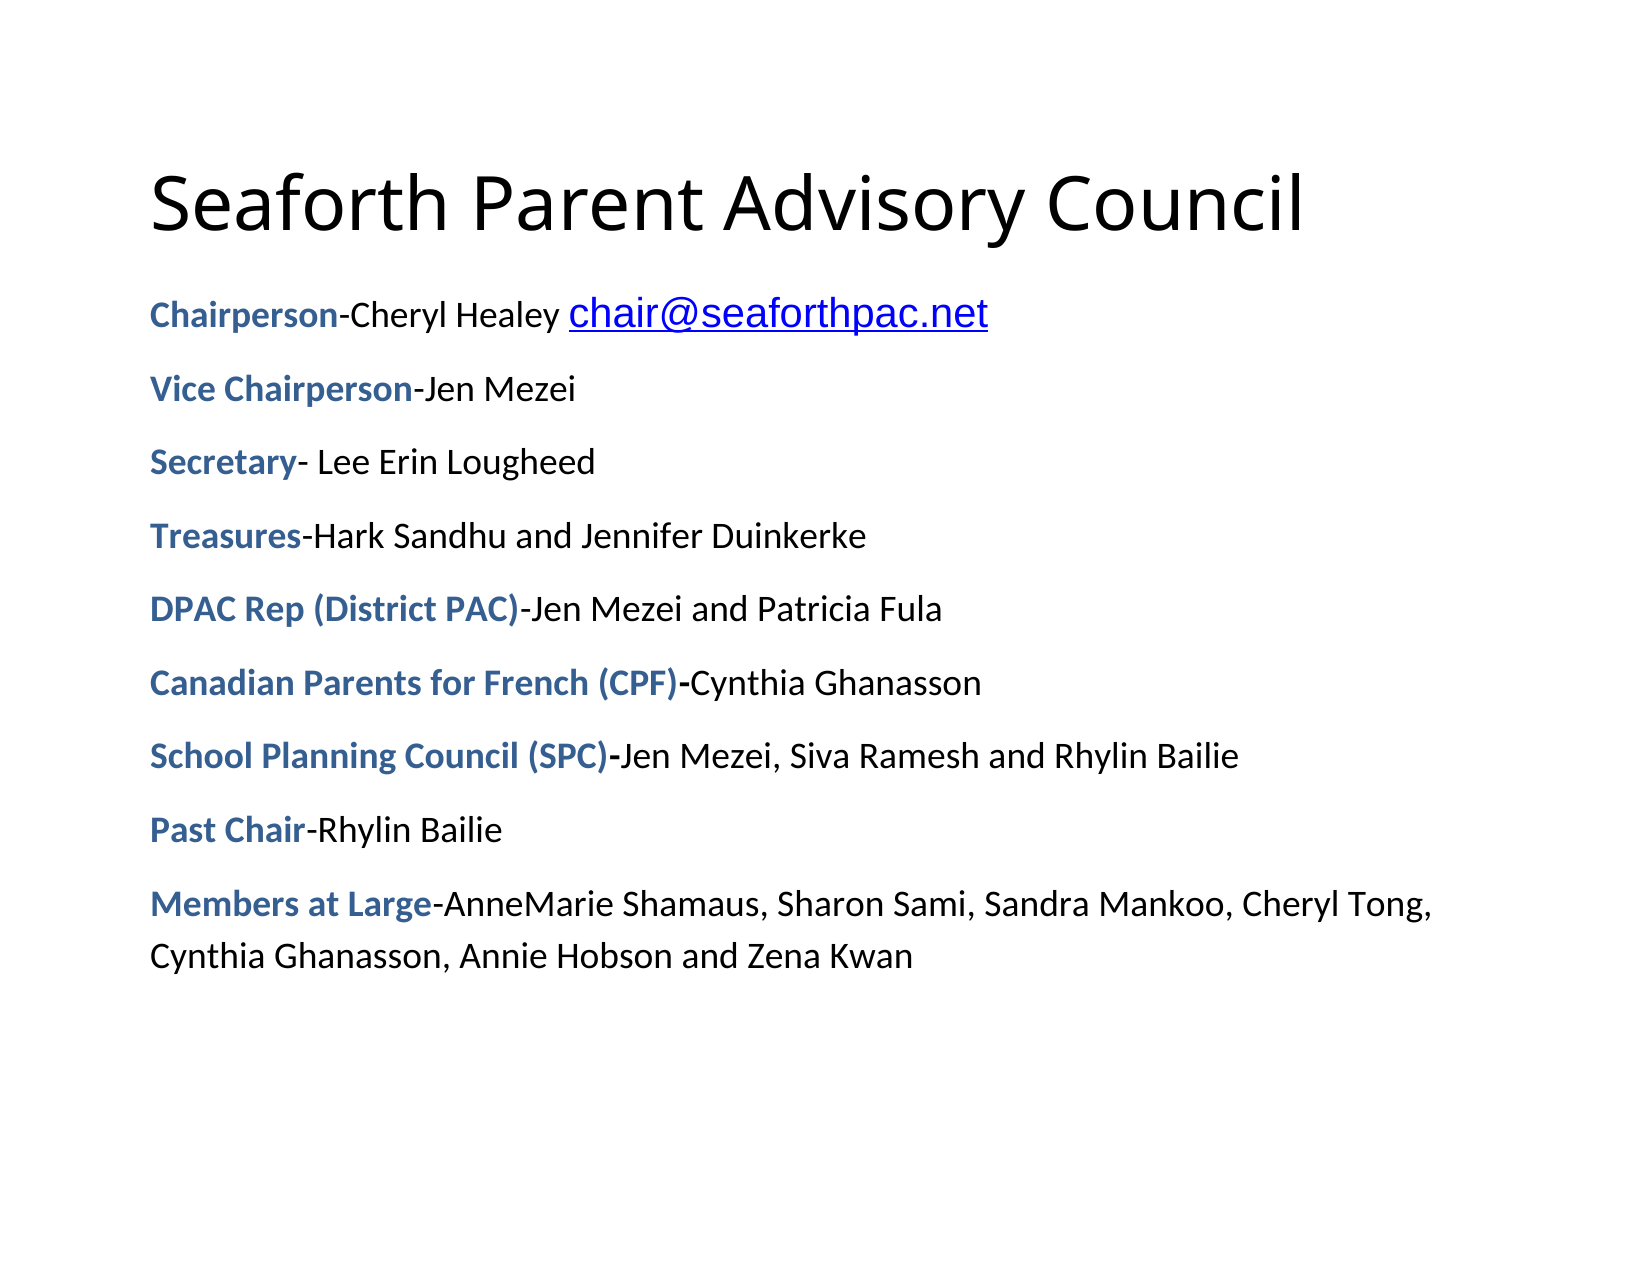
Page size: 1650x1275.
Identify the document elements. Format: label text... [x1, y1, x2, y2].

text Seaforth Parent Advisory Council [150, 150, 1500, 252]
text Members at Large-AnneMarie Shamaus, Sharon Sami, Sandra Mankoo, Cheryl Tong, Cynthia Ghanasson, Annie Hobson and Zena Kwan [150, 879, 1500, 978]
text Secretary- Lee Erin Lougheed [150, 438, 1500, 484]
text Chairperson-Cheryl Healey chair@seaforthpac.net [150, 288, 1500, 337]
text Canadian Parents for French (CPF)-Cynthia Ghanasson [150, 659, 1500, 705]
text School Planning Council (SPC)-Jen Mezei, Siva Ramesh and Rhylin Bailie [150, 732, 1500, 778]
text DPAC Rep (District PAC)-Jen Mezei and Patricia Fula [150, 585, 1500, 631]
text Treasures-Hark Sandhu and Jennifer Duinkerke [150, 512, 1500, 558]
text Vice Chairperson-Jen Mezei [150, 365, 1500, 411]
text Past Chair-Rhylin Bailie [150, 806, 1500, 852]
